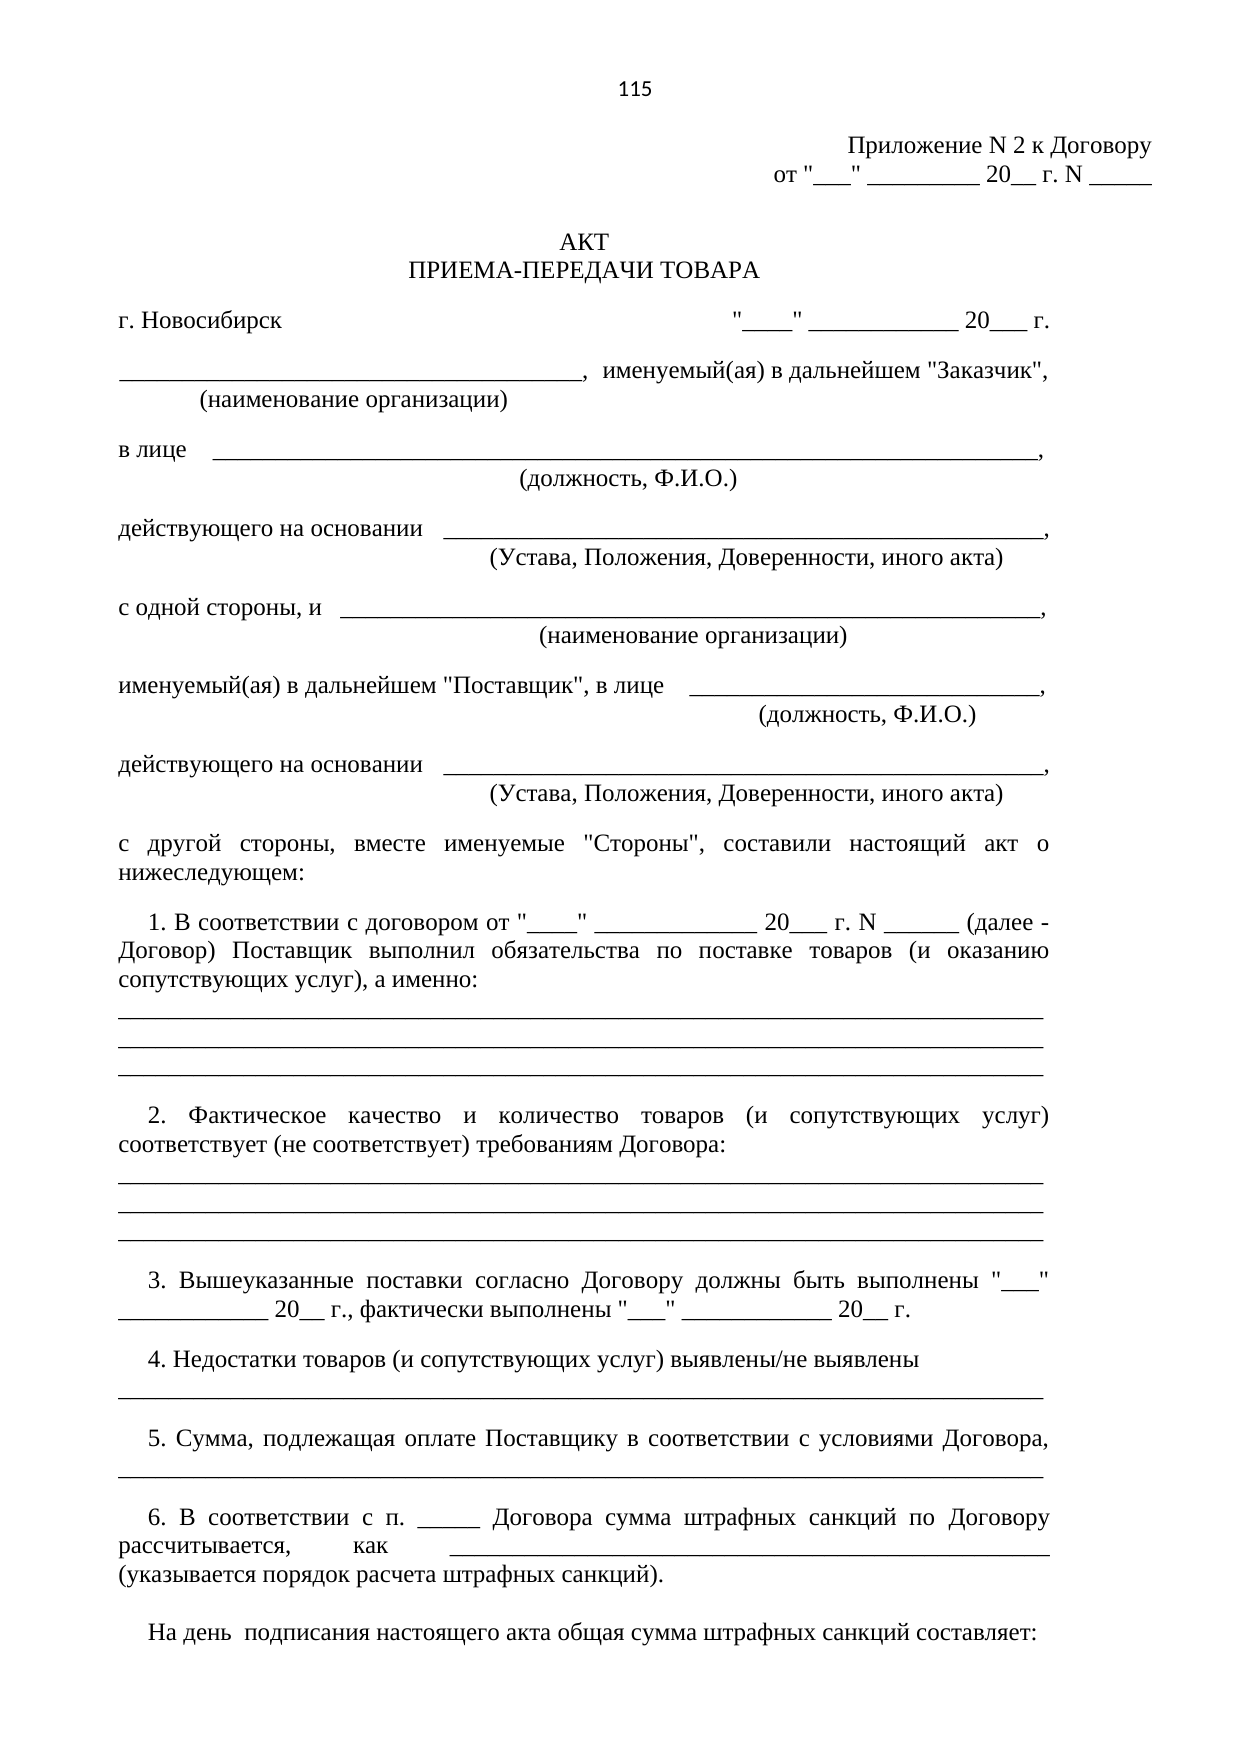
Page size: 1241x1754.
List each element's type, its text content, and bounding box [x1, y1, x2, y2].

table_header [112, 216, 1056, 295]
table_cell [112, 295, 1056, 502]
text Приложение N 2 к Договору [118, 130, 1152, 159]
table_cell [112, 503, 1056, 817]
text от "___" _________ 20__ г. N _____ [118, 159, 1152, 187]
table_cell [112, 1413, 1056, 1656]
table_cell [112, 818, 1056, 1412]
